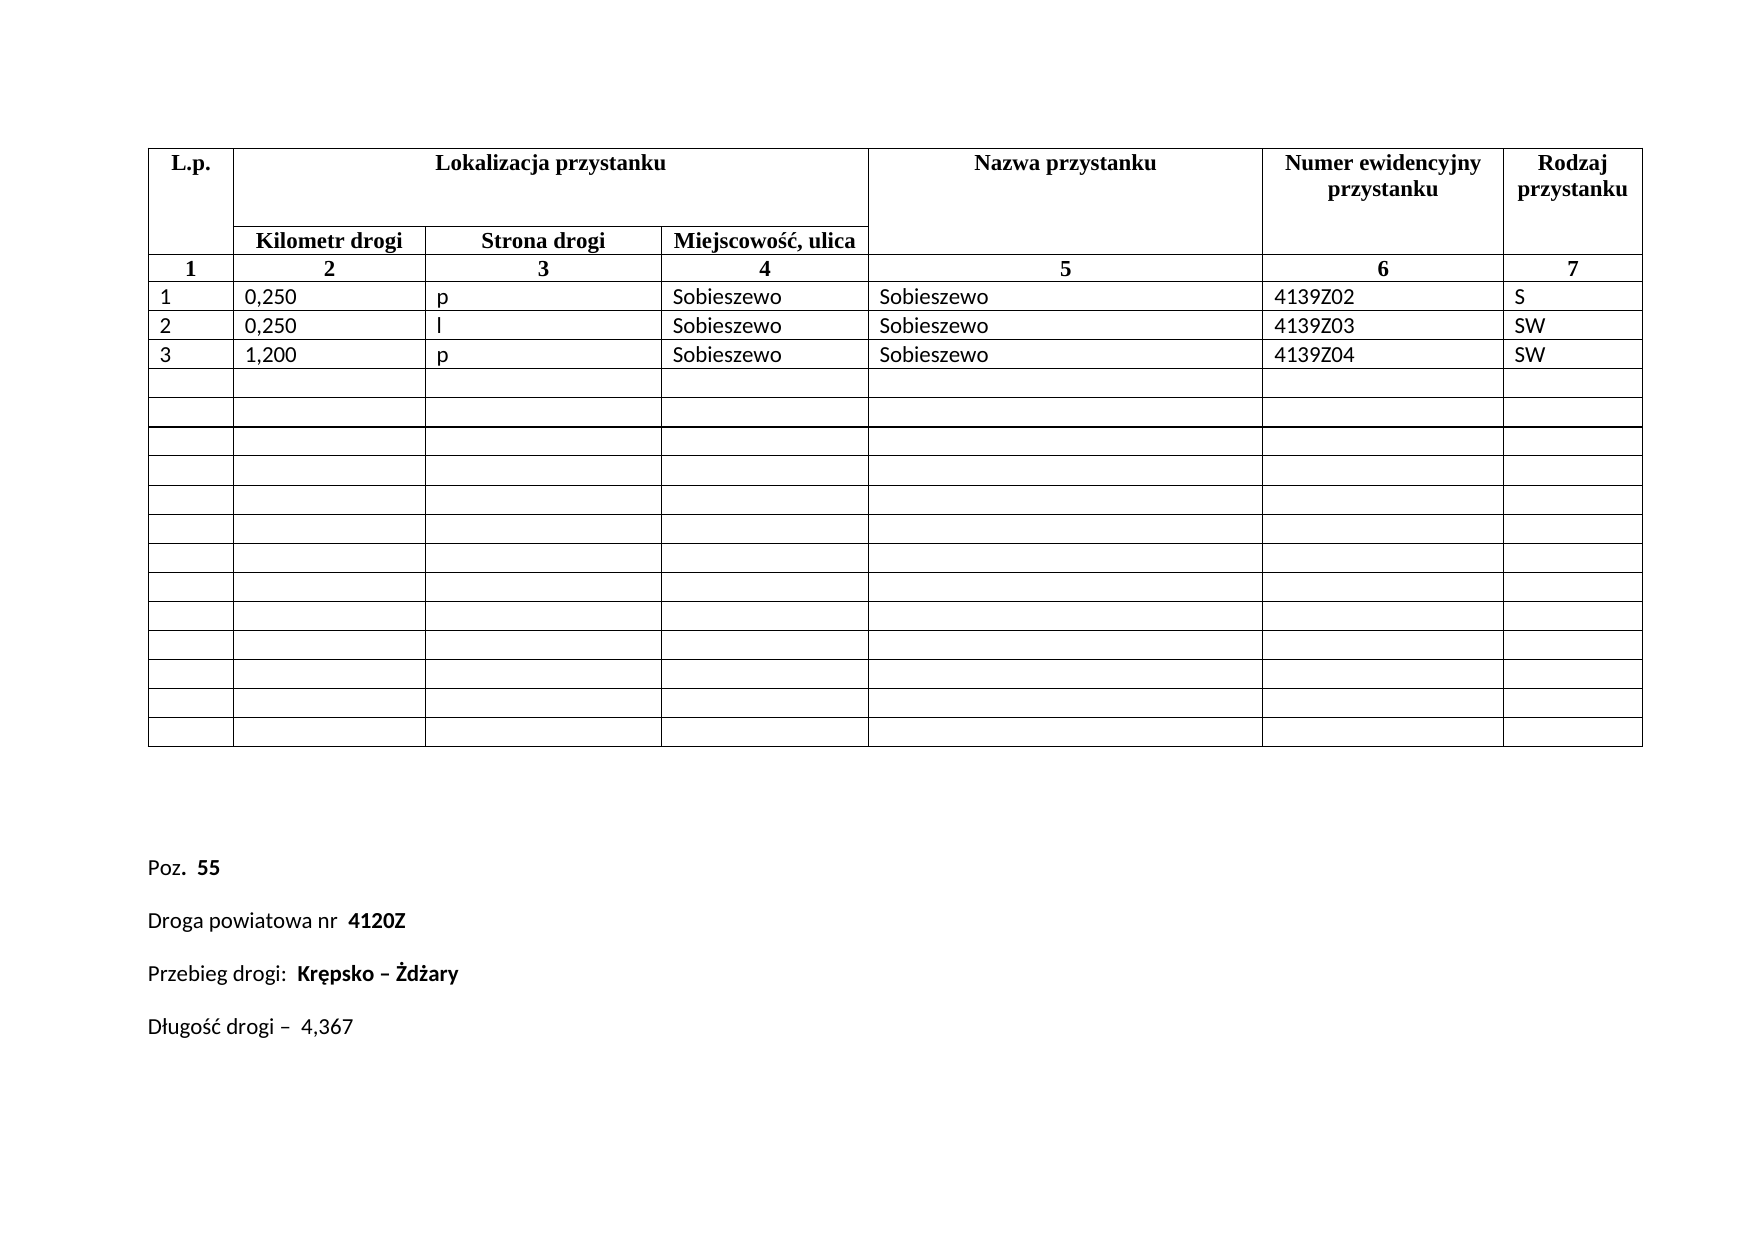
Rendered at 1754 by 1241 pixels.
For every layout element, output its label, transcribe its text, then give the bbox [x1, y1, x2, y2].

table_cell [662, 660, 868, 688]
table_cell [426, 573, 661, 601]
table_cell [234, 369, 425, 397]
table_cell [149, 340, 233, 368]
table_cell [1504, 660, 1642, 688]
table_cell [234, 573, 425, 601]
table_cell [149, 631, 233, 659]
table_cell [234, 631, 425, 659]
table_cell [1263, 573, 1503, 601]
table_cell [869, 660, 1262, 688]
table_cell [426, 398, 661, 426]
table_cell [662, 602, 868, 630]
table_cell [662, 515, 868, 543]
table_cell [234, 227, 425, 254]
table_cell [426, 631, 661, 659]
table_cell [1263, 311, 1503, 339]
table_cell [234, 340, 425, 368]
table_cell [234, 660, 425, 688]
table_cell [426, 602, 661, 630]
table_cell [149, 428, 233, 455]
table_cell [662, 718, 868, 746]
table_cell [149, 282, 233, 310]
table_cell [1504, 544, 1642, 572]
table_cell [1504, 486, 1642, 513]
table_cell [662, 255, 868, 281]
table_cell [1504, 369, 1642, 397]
text Poz. 55 [148, 853, 1606, 881]
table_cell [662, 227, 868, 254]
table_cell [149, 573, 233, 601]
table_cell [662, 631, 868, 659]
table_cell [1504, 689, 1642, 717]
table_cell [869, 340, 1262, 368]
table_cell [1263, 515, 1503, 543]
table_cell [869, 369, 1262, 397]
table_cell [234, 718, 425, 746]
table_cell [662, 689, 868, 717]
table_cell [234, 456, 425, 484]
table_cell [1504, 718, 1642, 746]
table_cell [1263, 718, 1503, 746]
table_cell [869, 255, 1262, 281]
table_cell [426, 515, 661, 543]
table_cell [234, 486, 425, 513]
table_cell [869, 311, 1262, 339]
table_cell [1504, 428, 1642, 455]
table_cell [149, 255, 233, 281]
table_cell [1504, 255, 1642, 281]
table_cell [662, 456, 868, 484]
text Przebieg drogi: Krępsko – Żdżary [148, 959, 1606, 987]
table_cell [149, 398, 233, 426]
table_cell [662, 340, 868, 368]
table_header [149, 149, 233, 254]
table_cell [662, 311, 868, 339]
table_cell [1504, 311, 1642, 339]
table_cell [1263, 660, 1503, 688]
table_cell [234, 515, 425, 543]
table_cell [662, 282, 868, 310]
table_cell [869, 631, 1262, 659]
text Droga powiatowa nr 4120Z [148, 906, 1606, 934]
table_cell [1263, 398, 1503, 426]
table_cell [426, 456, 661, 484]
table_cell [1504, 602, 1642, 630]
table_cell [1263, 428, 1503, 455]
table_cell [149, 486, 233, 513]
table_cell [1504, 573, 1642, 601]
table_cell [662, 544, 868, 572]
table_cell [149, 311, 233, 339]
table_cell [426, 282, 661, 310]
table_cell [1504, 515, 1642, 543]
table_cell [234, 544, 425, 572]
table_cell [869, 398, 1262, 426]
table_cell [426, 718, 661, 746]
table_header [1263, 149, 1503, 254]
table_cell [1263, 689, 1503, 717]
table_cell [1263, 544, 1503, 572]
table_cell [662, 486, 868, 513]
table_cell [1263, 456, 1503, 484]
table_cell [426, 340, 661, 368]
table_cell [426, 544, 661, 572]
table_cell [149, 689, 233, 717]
text Długość drogi – 4,367 [148, 1012, 1606, 1040]
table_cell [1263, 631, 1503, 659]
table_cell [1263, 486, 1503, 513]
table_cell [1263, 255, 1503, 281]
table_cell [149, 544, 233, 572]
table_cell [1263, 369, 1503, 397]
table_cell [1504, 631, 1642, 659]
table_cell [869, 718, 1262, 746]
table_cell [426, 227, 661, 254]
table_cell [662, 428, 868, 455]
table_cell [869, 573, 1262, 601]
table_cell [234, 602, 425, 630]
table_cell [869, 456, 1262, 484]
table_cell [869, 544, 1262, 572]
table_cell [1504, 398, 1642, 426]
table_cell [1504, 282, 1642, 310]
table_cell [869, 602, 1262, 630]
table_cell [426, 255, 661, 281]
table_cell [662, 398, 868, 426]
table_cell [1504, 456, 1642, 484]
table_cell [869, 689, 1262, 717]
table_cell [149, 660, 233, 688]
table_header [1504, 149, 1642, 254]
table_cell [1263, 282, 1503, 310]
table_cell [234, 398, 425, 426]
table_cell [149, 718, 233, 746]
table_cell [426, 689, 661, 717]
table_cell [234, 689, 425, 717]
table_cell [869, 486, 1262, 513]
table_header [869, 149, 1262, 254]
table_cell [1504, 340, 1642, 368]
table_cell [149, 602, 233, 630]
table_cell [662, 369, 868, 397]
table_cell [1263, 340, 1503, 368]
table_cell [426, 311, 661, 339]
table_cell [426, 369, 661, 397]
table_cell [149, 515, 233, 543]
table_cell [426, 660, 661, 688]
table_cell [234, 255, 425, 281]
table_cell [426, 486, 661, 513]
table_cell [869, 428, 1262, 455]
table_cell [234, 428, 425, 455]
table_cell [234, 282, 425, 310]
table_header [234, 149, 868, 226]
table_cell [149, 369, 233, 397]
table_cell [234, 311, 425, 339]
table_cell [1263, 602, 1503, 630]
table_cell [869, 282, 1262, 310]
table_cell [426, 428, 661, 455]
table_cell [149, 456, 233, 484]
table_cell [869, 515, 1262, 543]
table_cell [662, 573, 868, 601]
